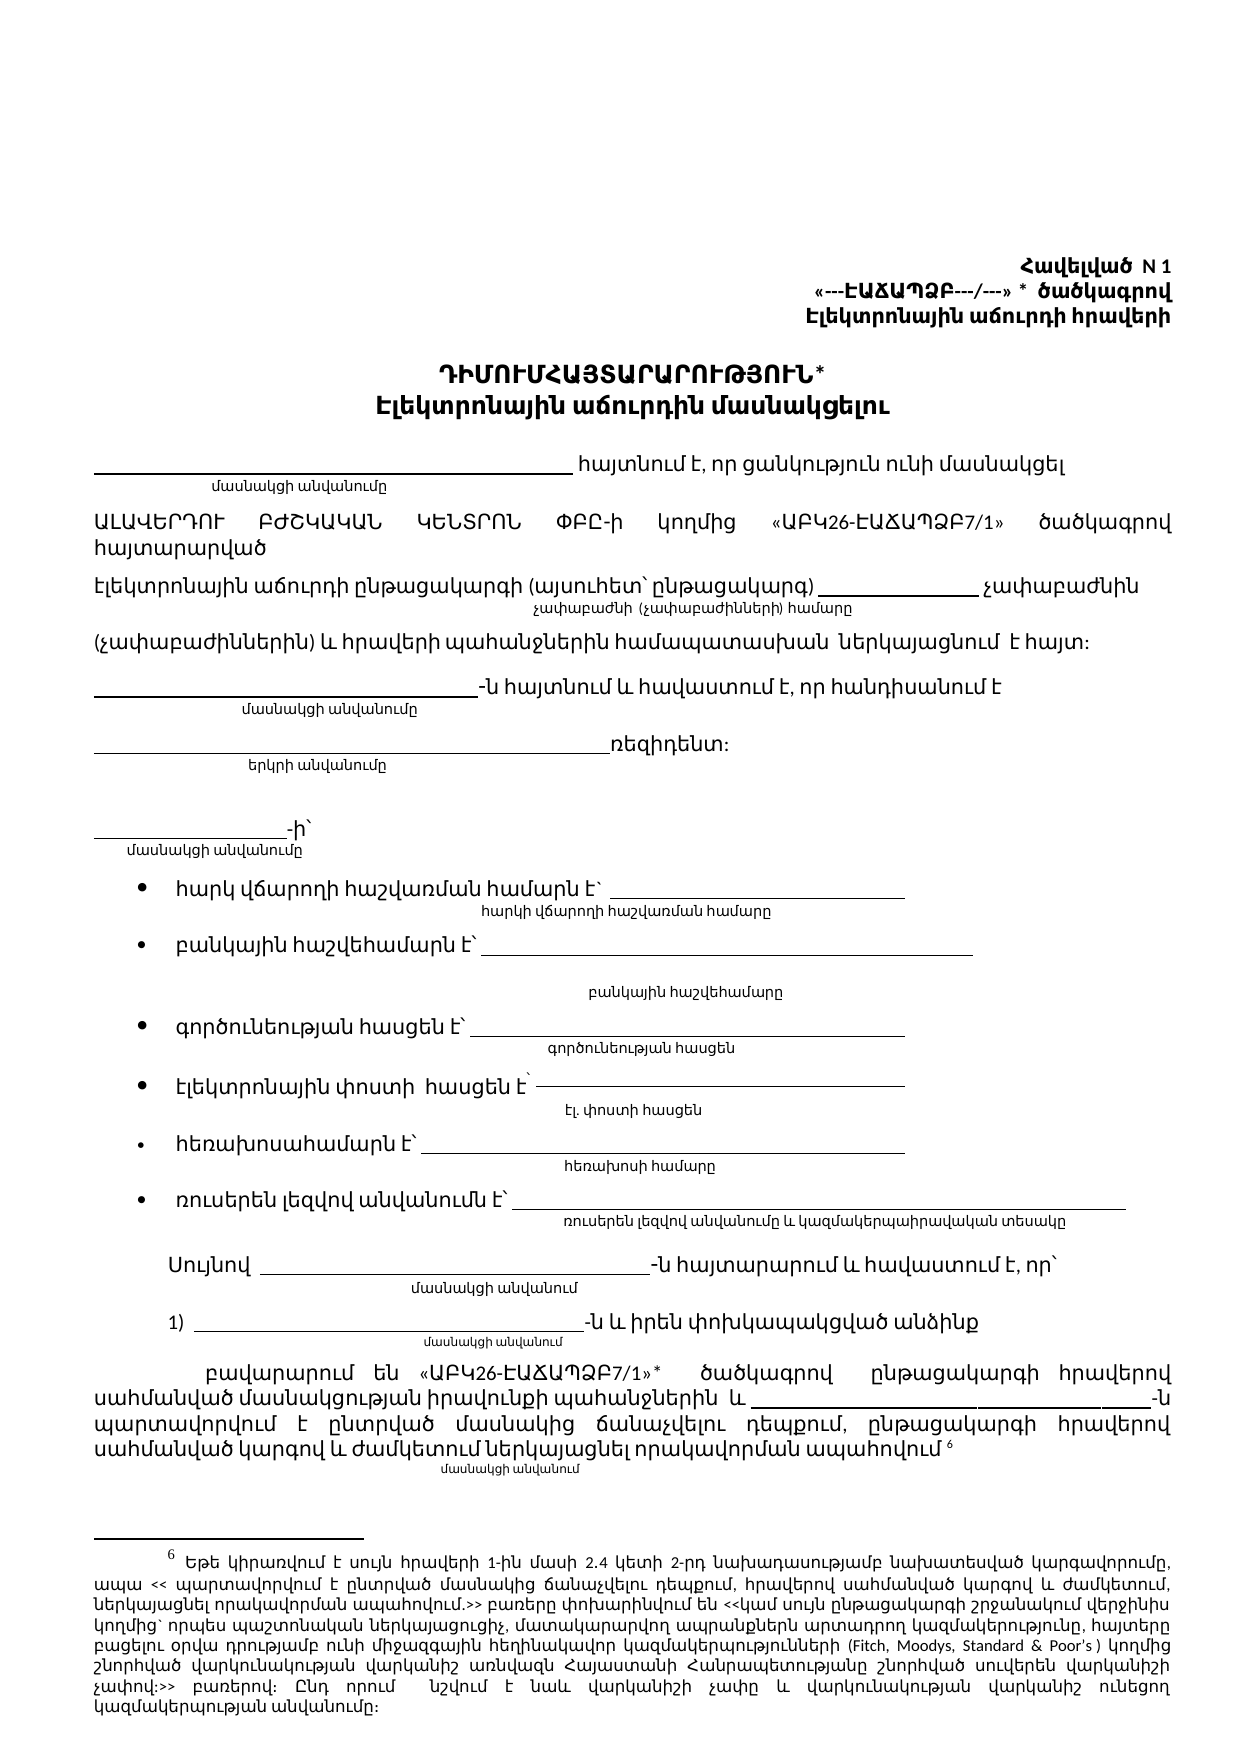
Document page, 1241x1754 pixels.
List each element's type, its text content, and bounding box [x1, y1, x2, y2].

list հարկ վճարողի հաշվառման համարն է` [138, 872, 1171, 902]
text մասնակցի անվանում [94, 1279, 1171, 1309]
text մասնակցի անվանում [94, 1335, 1171, 1360]
list էլեկտրոնային փոստի հասցեն է՝ [138, 1070, 1171, 1101]
text Հավելված N 1 [94, 253, 1171, 278]
list գործունեության հասցեն է՝ [138, 1014, 1171, 1040]
text հայտնում է, որ ցանկություն ունի մասնակցել [94, 451, 1171, 477]
subtitle Էլեկտրոնային աճուրդին մասնակցելու [94, 390, 1171, 421]
text երկրի անվանումը [94, 756, 1171, 787]
text Սույնով -ն հայտարարում և հավաստում է, որ՝ [94, 1248, 1171, 1279]
text ԴԻՄՈՒՄՀԱՅՏԱՐԱՐՈՒԹՅՈՒՆ* [94, 360, 1171, 390]
text հարկի վճարողի հաշվառման համարը [94, 902, 1171, 933]
text մասնակցի անվանումը [94, 841, 1171, 872]
text ռուսերեն լեզվով անվանումը և կազմակերպաիրավական տեսակը [94, 1213, 1171, 1243]
text 1) -ն և իրեն փոխկապակցված անձինք [94, 1309, 1171, 1335]
text էլ. փոստի հասցեն [94, 1101, 1171, 1131]
text (չափաբաժիններին) և հրավերի պահանջներին համապատասխան ներկայացնում է հայտ: [94, 629, 1171, 655]
text բավարարում են «ԱԲԿ26-ԷԱՃԱՊՁԲ7/1»* ծածկագրով ընթացակարգի հրավերով սահմանված մասնակցության իրավունքի պահանջներին և -ն պարտավորվում է ընտրված մասնակից ճանաչվելու դեպքում, ընթացակարգի հրավերով սահմանված կարգով և ժամկետում ներկայացնել որակավորման ապահովում [94, 1360, 1171, 1462]
text մասնակցի անվանում [94, 1462, 1171, 1487]
text Էլեկտրոնային աճուրդի հրավերի [94, 304, 1171, 329]
text բանկային հաշվեհամարը [94, 983, 1171, 1014]
text մասնակցի անվանումը [94, 477, 1171, 507]
text հեռախոսի համարը [462, 1157, 1171, 1187]
list ռուսերեն լեզվով անվանումն է՝ [138, 1187, 1171, 1213]
list հեռախոսահամարն է՝ [138, 1131, 1171, 1157]
text -ի՝ [94, 816, 1171, 841]
text մասնակցի անվանումը [94, 701, 1171, 731]
text ռեզիդենտ: [94, 731, 1171, 756]
text չափաբաժնի (չափաբաժինների) համարը [94, 599, 1171, 629]
list բանկային հաշվեհամարն է՝ [138, 933, 1171, 983]
text էլեկտրոնային աճուրդի ընթացակարգի (այսուհետ՝ ընթացակարգ) չափաբաժնին [94, 573, 1171, 599]
text գործունեության հասցեն [94, 1040, 1171, 1070]
text -ն հայտնում և հավաստում է, որ հանդիսանում է [94, 670, 1171, 701]
text «---ԷԱՃԱՊՁԲ---/---» * ծածկագրով [94, 278, 1171, 304]
text ԱԼԱՎԵՐԴՈՒ ԲԺՇԿԱԿԱՆ ԿԵՆՏՐՈՆ ՓԲԸ-ի կողմից «ԱԲԿ26-ԷԱՃԱՊՁԲ7/1» ծածկագրով հայտարարված [94, 507, 1171, 561]
